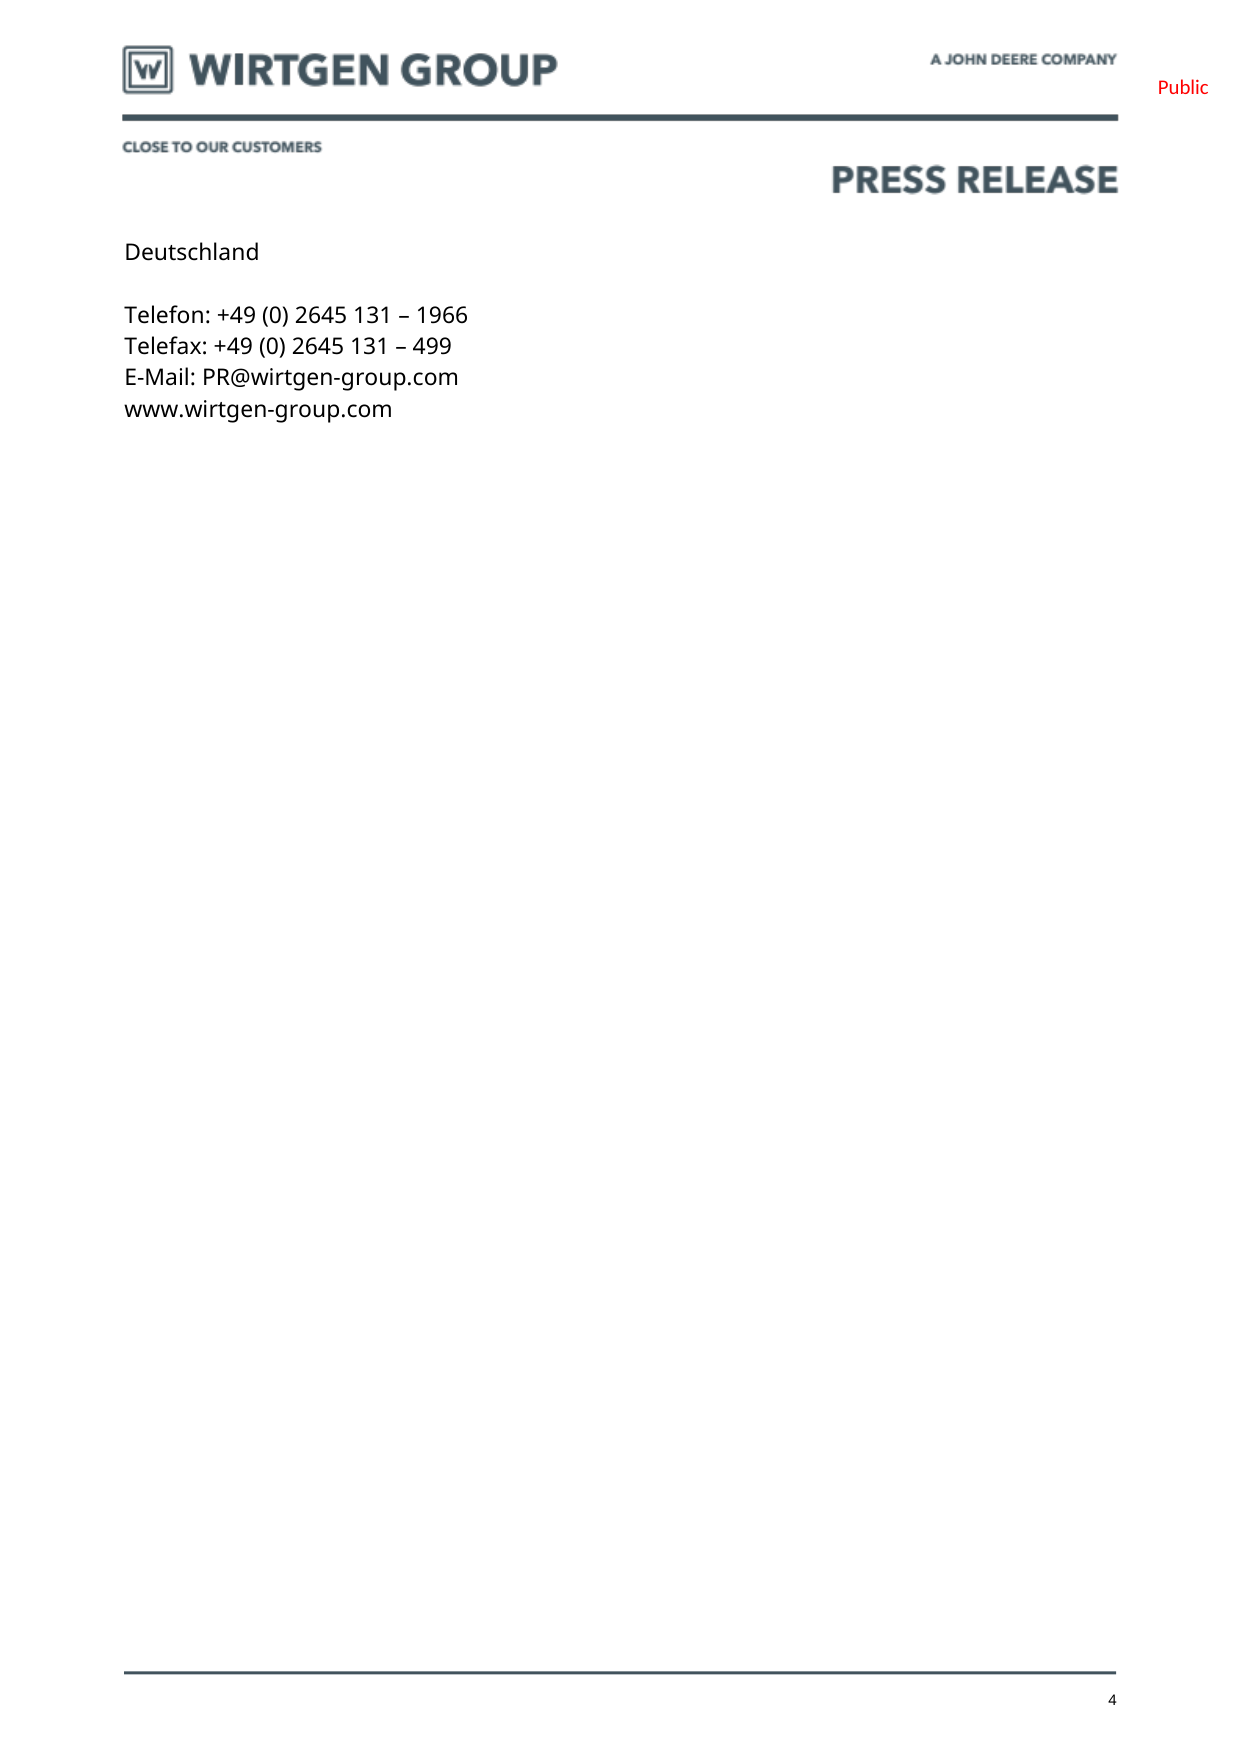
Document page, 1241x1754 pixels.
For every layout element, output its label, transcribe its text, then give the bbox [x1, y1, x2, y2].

text Telefax: +49 (0) 2645 131 – 499 [124, 330, 1116, 361]
text www.wirtgen-group.com [124, 392, 1116, 424]
text Telefon: +49 (0) 2645 131 – 1966 [124, 299, 1116, 330]
text E-Mail: PR@wirtgen-group.comPR@wirtgen-group.com [124, 361, 1116, 392]
text Deutschland [124, 236, 1116, 267]
